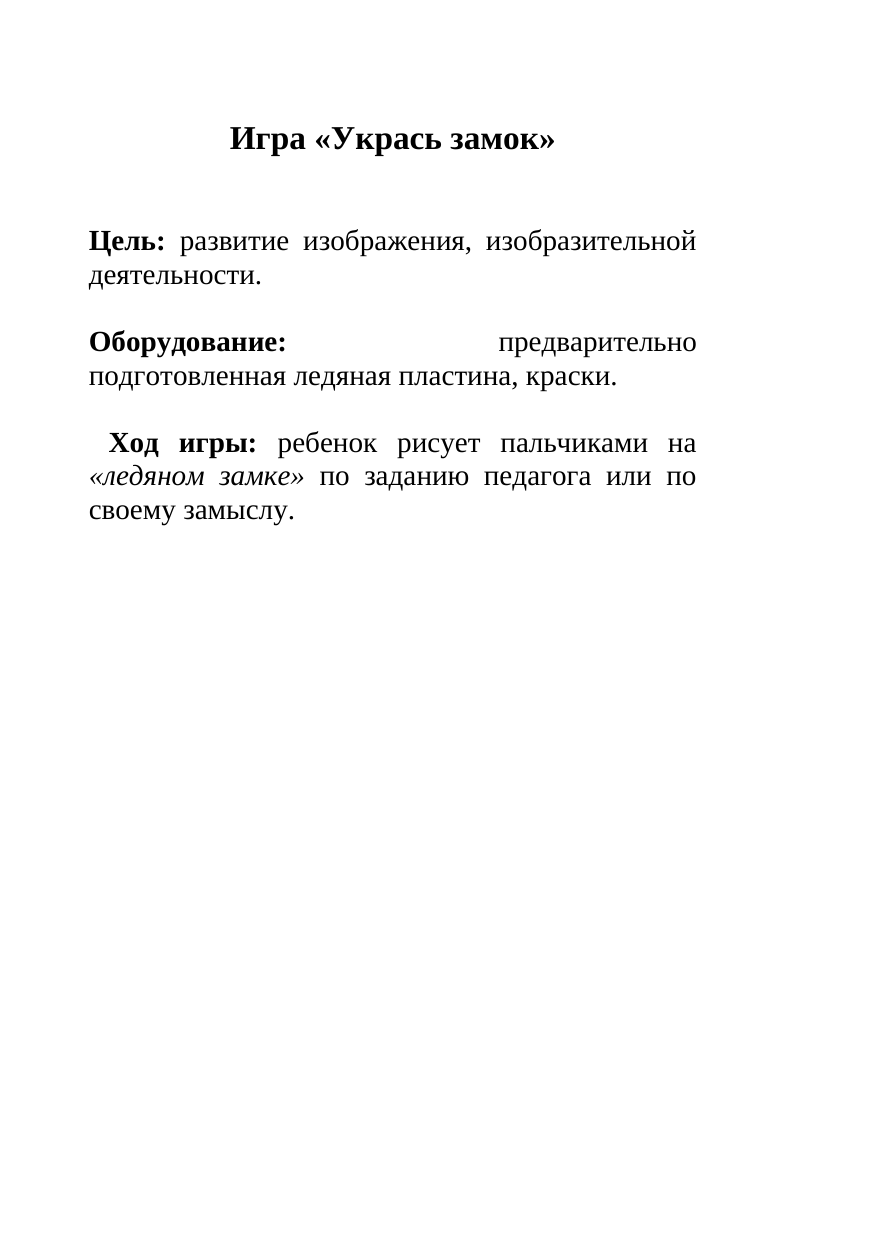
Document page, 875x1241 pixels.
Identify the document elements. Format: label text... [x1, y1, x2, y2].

text Оборудование: предварительно подготовленная ледяная пластина, краски. [88, 324, 697, 391]
text Ход игры: ребенок рисует пальчиками на «ледяном замке» по заданию педагога или по своему замыслу. [88, 425, 697, 525]
text Цель: развитие изображения, изобразительной деятельности. [88, 223, 697, 291]
text Игра «Укрась замок» [88, 118, 697, 156]
